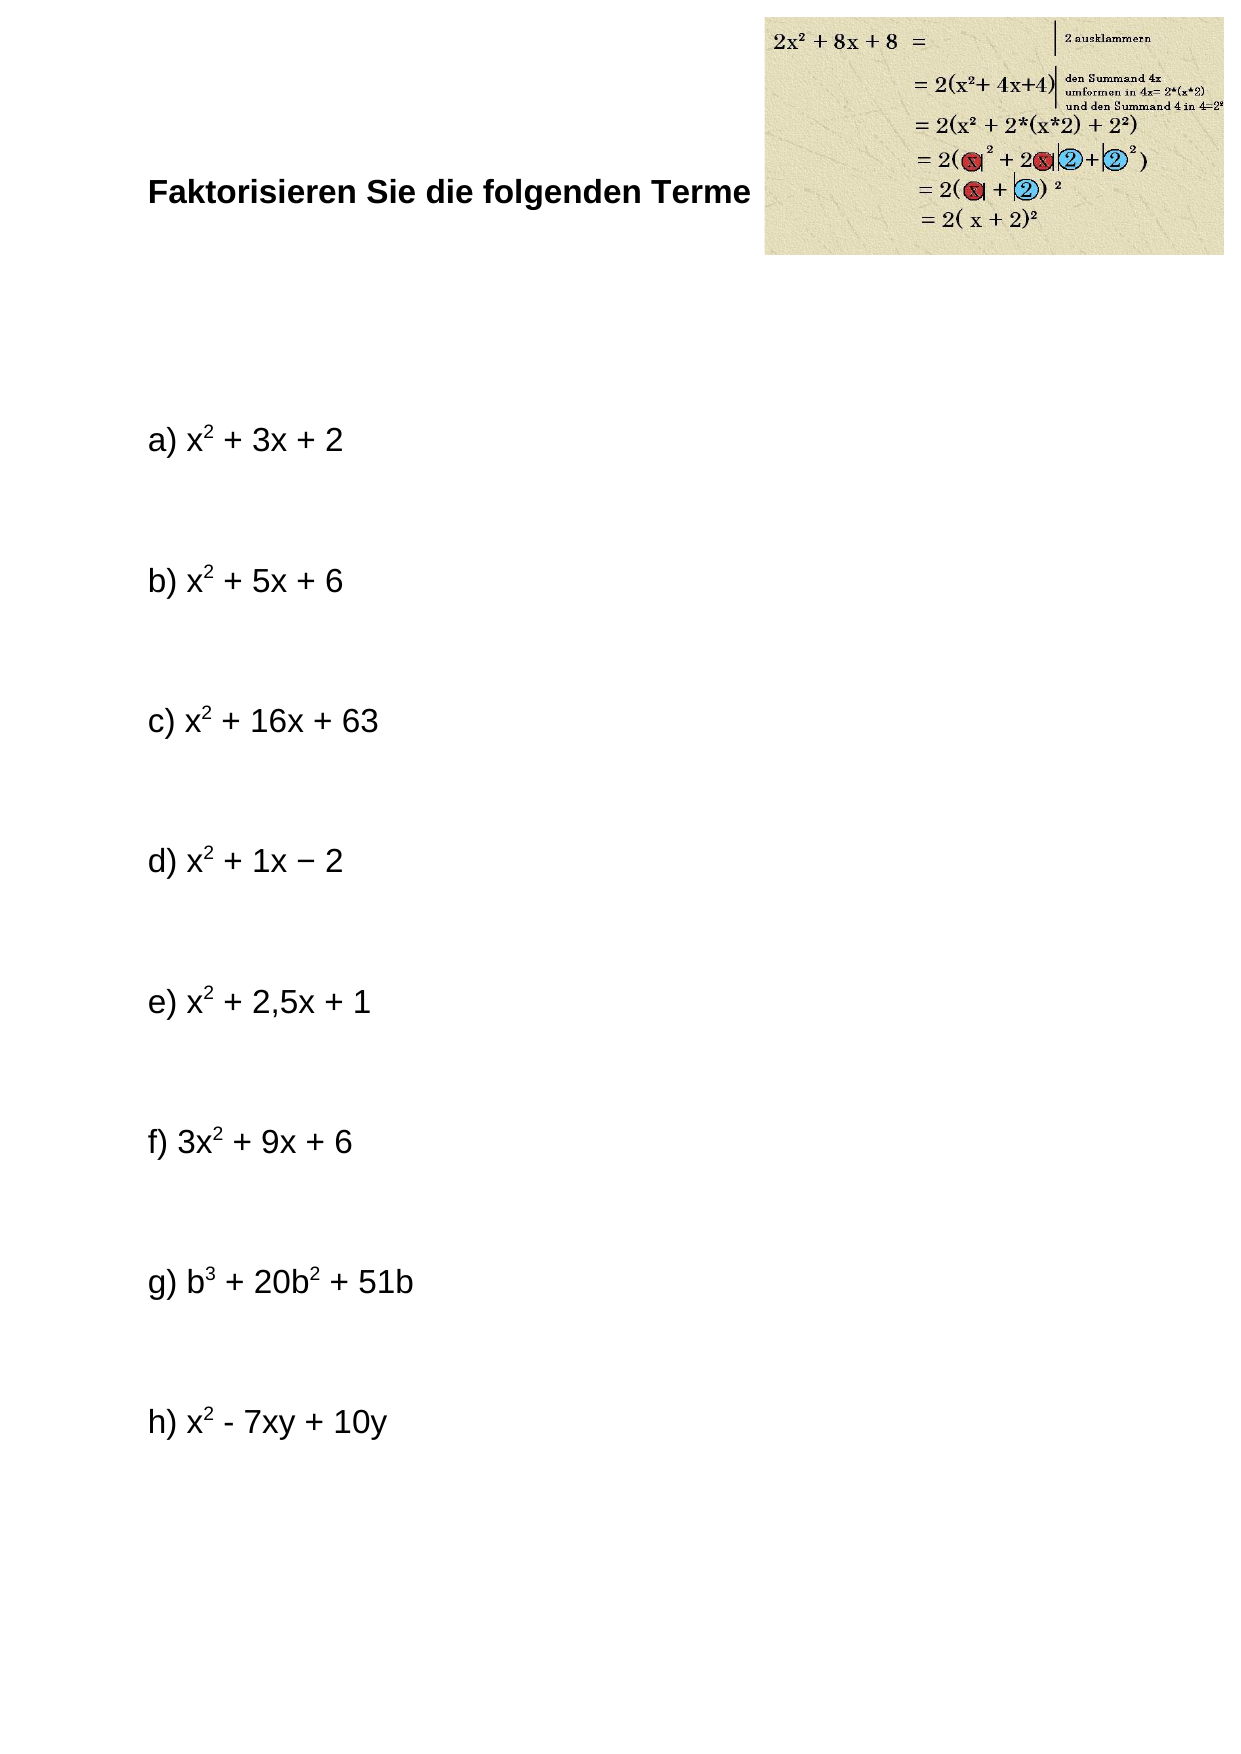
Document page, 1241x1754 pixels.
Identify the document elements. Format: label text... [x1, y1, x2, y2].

text d) x2 + 1x − 2 [148, 841, 1093, 880]
text g) b3 + 20b2 + 51b [148, 1262, 1093, 1301]
text e) x2 + 2,5x + 1 [148, 982, 1093, 1020]
text c) x2 + 16x + 63 [148, 701, 1093, 739]
text f) 3x2 + 9x + 6 [148, 1122, 1093, 1160]
picture [764, 17, 1224, 255]
text a) x2 + 3x + 2 [148, 420, 1093, 459]
text b) x2 + 5x + 6 [148, 561, 1093, 599]
text h) x2 - 7xy + 10y [148, 1403, 1093, 1441]
text Faktorisieren Sie die folgenden Terme [148, 173, 1093, 211]
